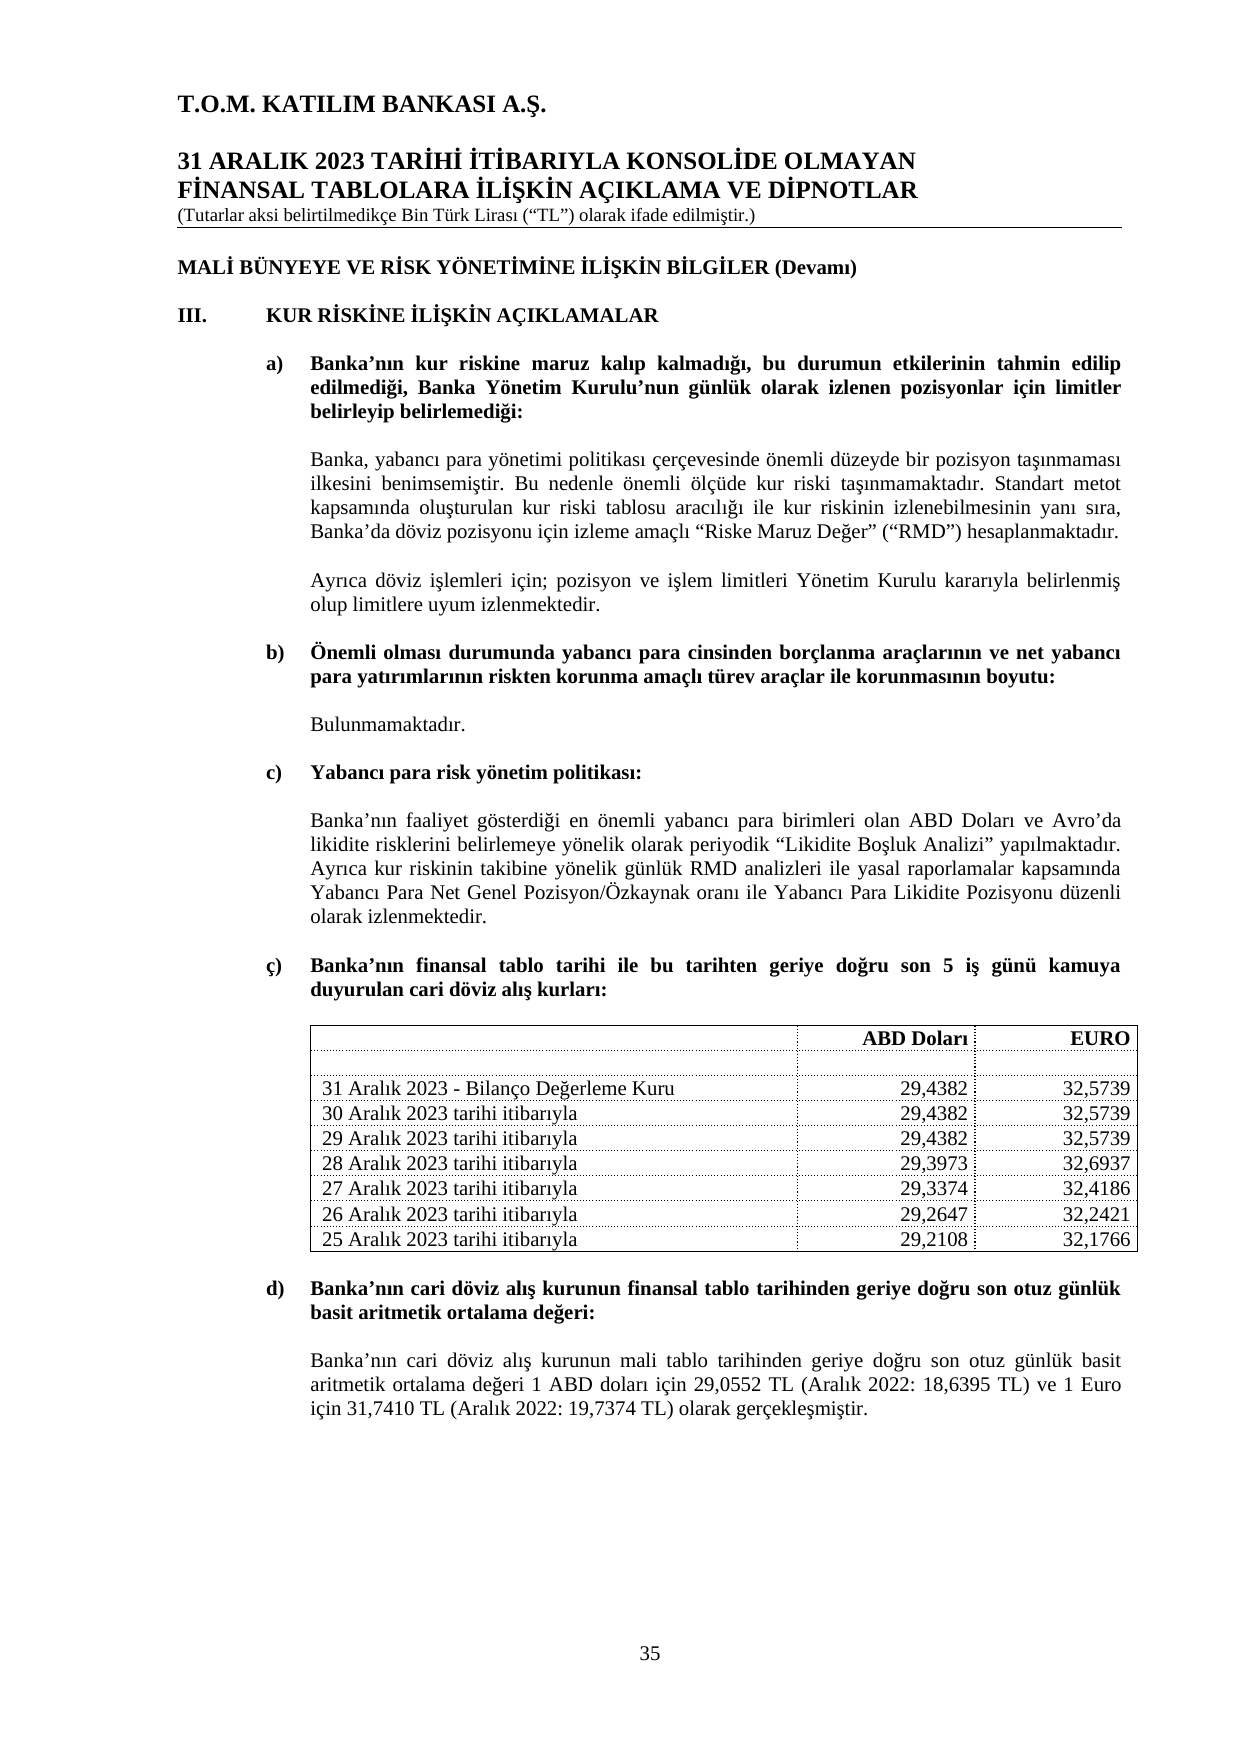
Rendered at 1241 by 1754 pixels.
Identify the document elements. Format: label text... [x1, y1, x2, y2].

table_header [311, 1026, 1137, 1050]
text Ayrıca döviz işlemleri için; pozisyon ve işlem limitleri Yönetim Kurulu kararıyla belirlenmiş olup limitlere uyum izlenmektedir. [310, 567, 1122, 616]
text III. KUR RİSKİNE İLİŞKİN AÇIKLAMALAR [177, 303, 1122, 327]
text Banka, yabancı para yönetimi politikası çerçevesinde önemli düzeyde bir pozisyon taşınmaması ilkesini benimsemiştir. Bu nedenle önemli ölçüde kur riski taşınmamaktadır. Standart metot kapsamında oluşturulan kur riski tablosu aracılığı ile kur riskinin izlenebilmesinin yanı sıra, Banka’da döviz pozisyonu için izleme amaçlı “Riske Maruz Değer” (“RMD”) hesaplanmaktadır. [310, 447, 1122, 543]
list Önemli olması durumunda yabancı para cinsinden borçlanma araçlarının ve net yabancı para yatırımlarının riskten korunma amaçlı türev araçlar ile korunmasının boyutu: [266, 640, 1122, 688]
list Banka’nın kur riskine maruz kalıp kalmadığı, bu durumun etkilerinin tahmin edilip edilmediği, Banka Yönetim Kurulu’nun günlük olarak izlenen pozisyonlar için limitler belirleyip belirlemediği: [266, 351, 1122, 423]
list Banka’nın cari döviz alış kurunun mali tablo tarihinden geriye doğru son otuz günlük basit aritmetik ortalama değeri 1 ABD doları için 29,0552 TL (Aralık 2022: 18,6395 TL) ve 1 Euro için 31,7410 TL (Aralık 2022: 19,7374 TL) olarak gerçekleşmiştir. [310, 1348, 1122, 1420]
text ç) Banka’nın finansal tablo tarihi ile bu tarihten geriye doğru son 5 iş günü kamuya duyurulan cari döviz alış kurları: [266, 952, 1122, 1001]
text Banka’nın faaliyet gösterdiği en önemli yabancı para birimleri olan ABD Doları ve Avro’da likidite risklerini belirlemeye yönelik olarak periyodik “Likidite Boşluk Analizi” yapılmaktadır. Ayrıca kur riskinin takibine yönelik günlük RMD analizleri ile yasal raporlamalar kapsamında Yabancı Para Net Genel Pozisyon/Özkaynak oranı ile Yabancı Para Likidite Pozisyonu düzenli olarak izlenmektedir. [310, 808, 1122, 928]
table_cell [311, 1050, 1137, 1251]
text d) Banka’nın cari döviz alış kurunun finansal tablo tarihinden geriye doğru son otuz günlük basit aritmetik ortalama değeri: [266, 1276, 1122, 1324]
text MALİ BÜNYEYE VE RİSK YÖNETİMİNE İLİŞKİN BİLGİLER (Devamı) [177, 255, 1122, 279]
list Yabancı para risk yönetim politikası: [266, 760, 1122, 784]
text Bulunmamaktadır. [310, 712, 1122, 736]
